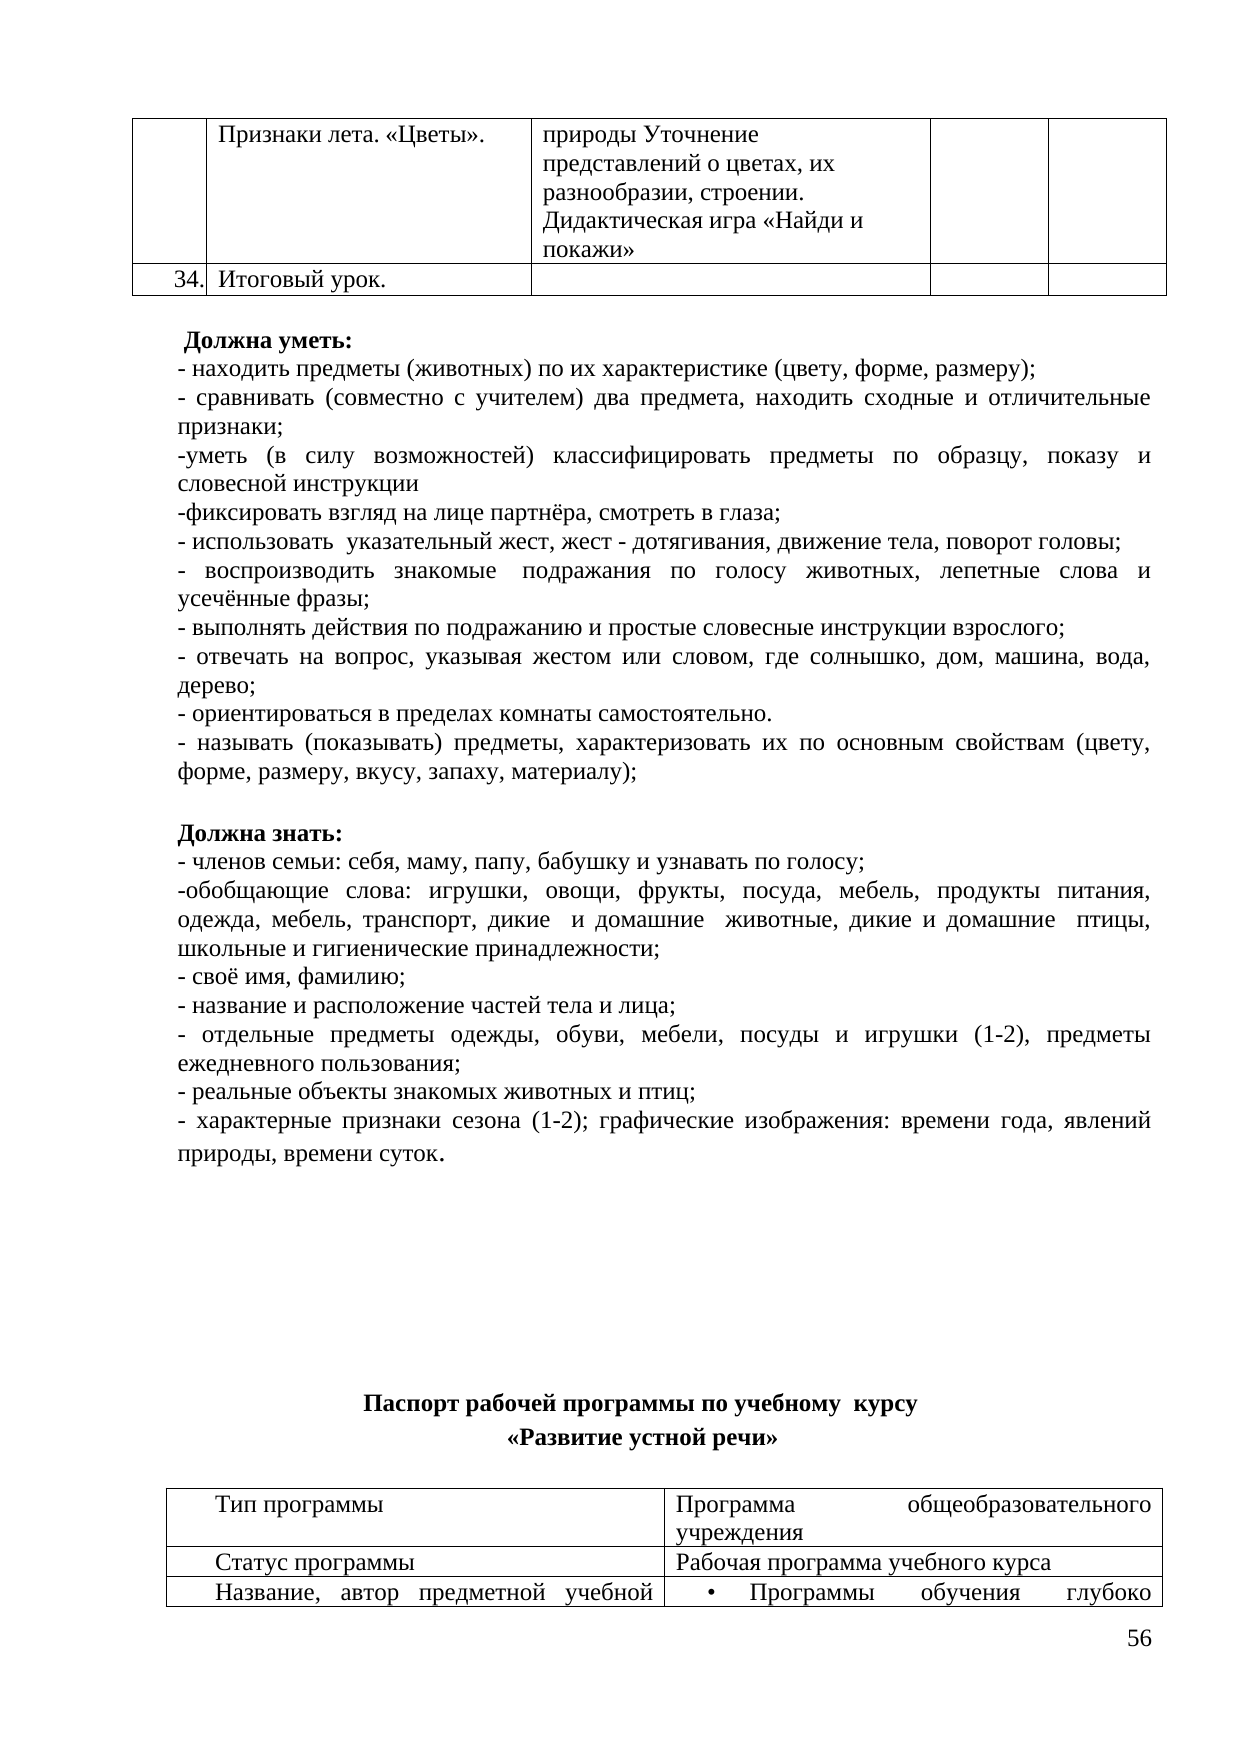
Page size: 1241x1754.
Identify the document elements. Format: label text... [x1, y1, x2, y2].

table_cell [1049, 264, 1166, 295]
table_cell [1049, 119, 1166, 263]
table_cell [167, 1577, 664, 1606]
table_cell [931, 119, 1048, 263]
table_cell [931, 264, 1048, 295]
text - характерные признаки сезона (1-2); графические изображения: времени года, явлений природы, времени суток. [177, 1105, 1152, 1167]
table_cell [532, 264, 930, 295]
text - называть (показывать) предметы, характеризовать их по основным свойствам (цвету, форме, размеру, вкусу, запаху, материалу); [177, 727, 1152, 785]
text - отвечать на вопрос, указывая жестом или словом, где солнышко, дом, машина, вода, дерево; [177, 641, 1152, 698]
text - ориентироваться в пределах комнаты самостоятельно. [177, 698, 1152, 727]
table_cell Итоговый урок. [207, 264, 531, 295]
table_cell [665, 1577, 1162, 1606]
text «Развитие устной речи» [207, 1422, 1078, 1450]
text - находить предметы (животных) по их характеристике (цвету, форме, размеру); [177, 353, 1152, 382]
text Паспорт рабочей программы по учебному курсу [207, 1388, 1078, 1417]
table_cell Статус программы [167, 1547, 664, 1576]
text -фиксировать взгляд на лице партнёра, смотреть в глаза; [177, 497, 1152, 526]
text - своё имя, фамилию; [177, 961, 1152, 990]
text - воспроизводить знакомые подражания по голосу животных, лепетные слова и усечённые фразы; [177, 555, 1152, 612]
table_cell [207, 119, 531, 263]
text - выполнять действия по подражанию и простые словесные инструкции взрослого; [177, 612, 1152, 641]
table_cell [532, 119, 930, 263]
text - сравнивать (совместно с учителем) два предмета, находить сходные и отличительные признаки; [177, 382, 1152, 440]
text - использовать указательный жест, жест - дотягивания, движение тела, поворот головы; [177, 526, 1152, 555]
table_header Тип программы [167, 1489, 664, 1546]
table_cell [133, 264, 206, 295]
table_cell [133, 119, 206, 263]
table_cell Рабочая программа учебного курса [665, 1547, 1162, 1576]
text - отдельные предметы одежды, обуви, мебели, посуды и игрушки (1-2), предметы ежедневного пользования; [177, 1019, 1152, 1076]
text -обобщающие слова: игрушки, овощи, фрукты, посуда, мебель, продукты питания, одежда, мебель, транспорт, дикие и домашние животные, дикие и домашние птицы, школьные и гигиенические принадлежности; [177, 875, 1152, 961]
table_header Программа общеобразовательного учреждения [665, 1489, 1162, 1546]
text - название и расположение частей тела и лица; [177, 990, 1152, 1019]
text - реальные объекты знакомых животных и птиц; [177, 1076, 1152, 1105]
text Должна уметь: [177, 325, 1152, 353]
text - членов семьи: себя, маму, папу, бабушку и узнавать по голосу; [177, 846, 1152, 875]
text -уметь (в силу возможностей) классифицировать предметы по образцу, показу и словесной инструкции [177, 440, 1152, 497]
text Должна знать: [177, 818, 1152, 846]
